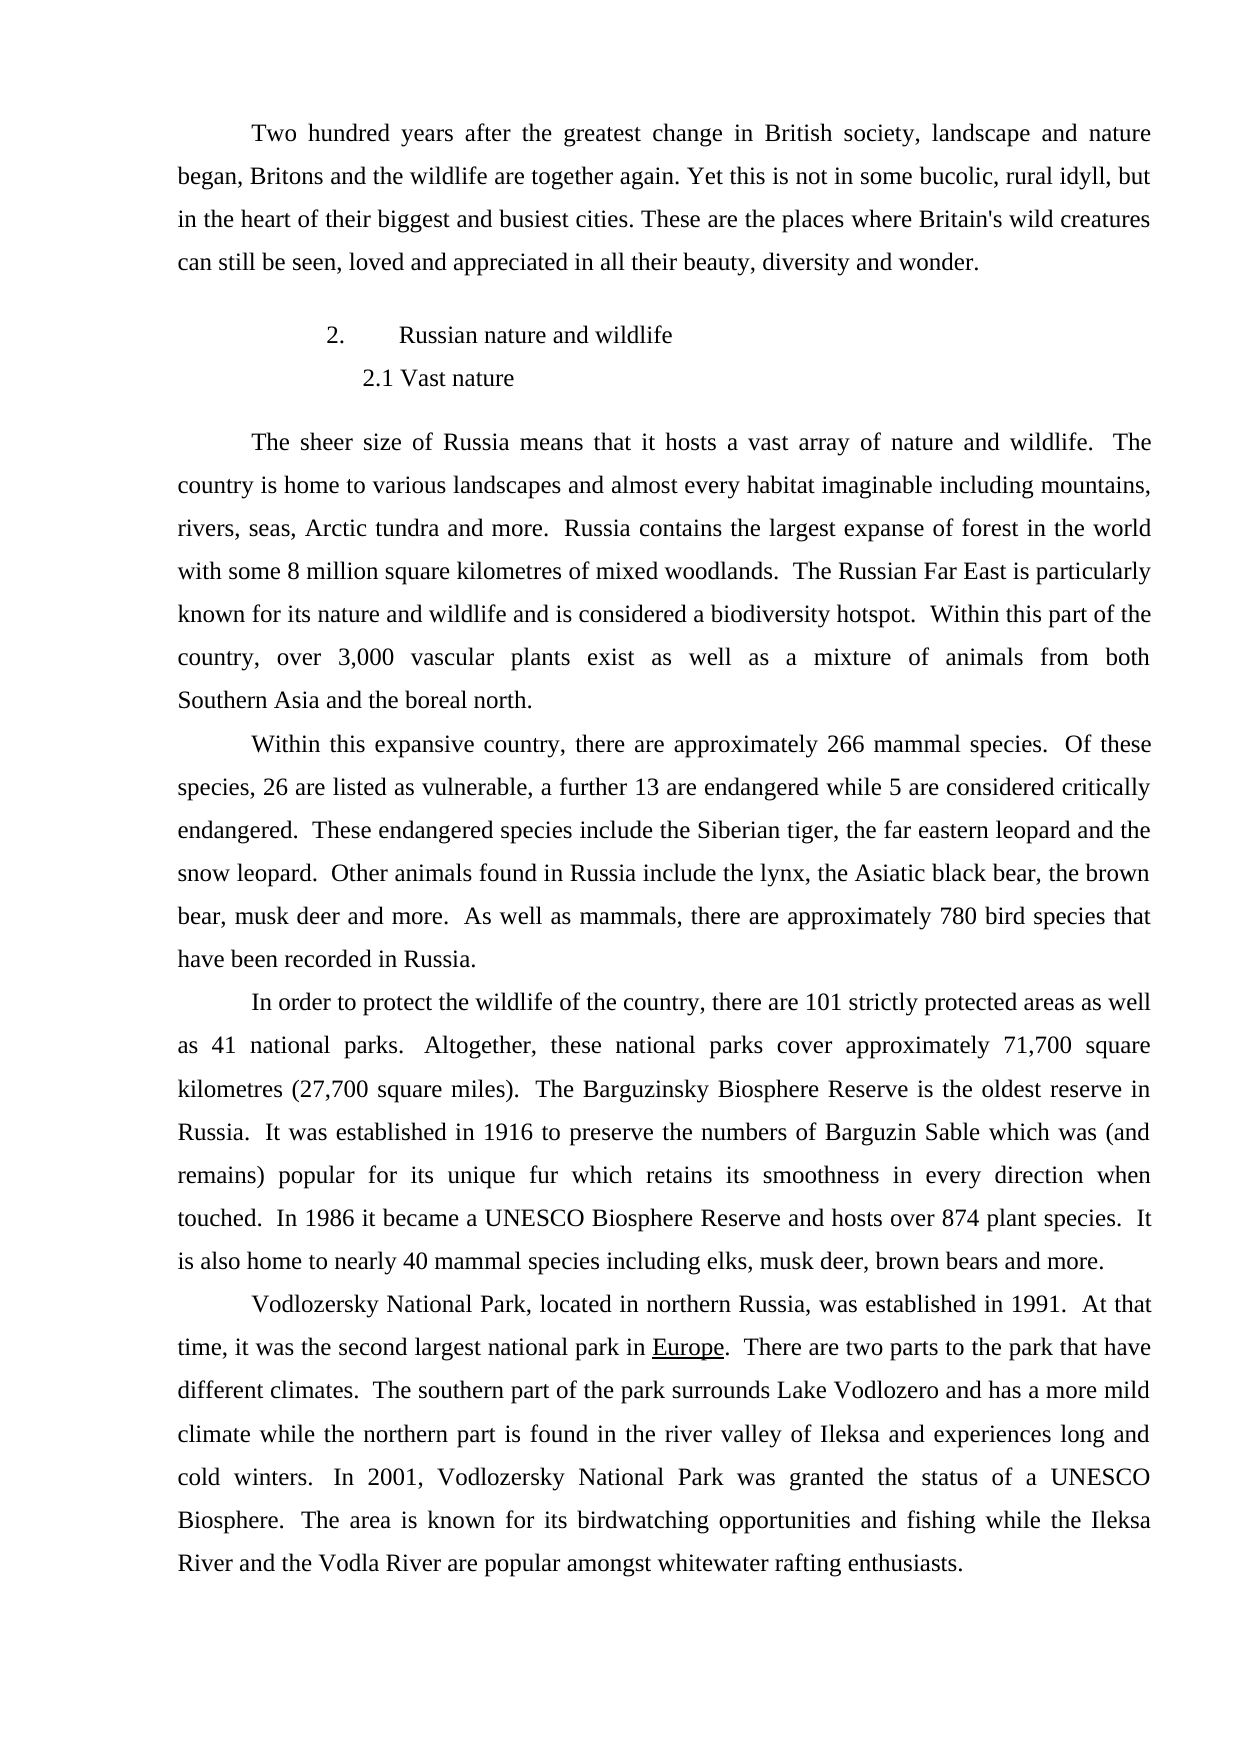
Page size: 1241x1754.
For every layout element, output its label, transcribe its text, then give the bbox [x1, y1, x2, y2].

list Russian nature and wildlife [252, 320, 1152, 348]
text Vodlozersky National Park, located in northern Russia, was established in 1991. At that time, it was the second largest national park in Europe. There are two parts to the park that have different climates. The southern part of the park surrounds Lake Vodlozero and has a more mild climate while the northern part is found in the river valley of Ileksa and experiences long and cold winters. In 2001, Vodlozersky National Park was granted the status of a UNESCO Biosphere. The area is known for its birdwatching opportunities and fishing while the Ileksa River and the Vodla River are popular amongst whitewater rafting enthusiasts. [177, 1289, 1152, 1577]
text Two hundred years after the greatest change in British society, landscape and nature began, Britons and the wildlife are together again. Yet this is not in some bucolic, rural idyll, but in the heart of their biggest and busiest cities. These are the places where Britain's wild creatures can still be seen, loved and appreciated in all their beauty, diversity and wonder. [177, 118, 1152, 276]
list 2.1 Vast nature [288, 363, 1152, 392]
text Within this expansive country, there are approximately 266 mammal species. Of these species, 26 are listed as vulnerable, a further 13 are endangered while 5 are considered critically endangered. These endangered species include the Siberian tiger, the far eastern leopard and the snow leopard. Other animals found in Russia include the lynx, the Asiatic black bear, the brown bear, musk deer and more. As well as mammals, there are approximately 780 bird species that have been recorded in Russia. [177, 729, 1152, 973]
text In order to protect the wildlife of the country, there are 101 strictly protected areas as well as 41 national parks. Altogether, these national parks cover approximately 71,700 square kilometres (27,700 square miles). The Barguzinsky Biosphere Reserve is the oldest reserve in Russia. It was established in 1916 to preserve the numbers of Barguzin Sable which was (and remains) popular for its unique fur which retains its smoothness in every direction when touched. In 1986 it became a UNESCO Biosphere Reserve and hosts over 874 plant species. It is also home to nearly 40 mammal species including elks, musk deer, brown bears and more. [177, 987, 1152, 1275]
text The sheer size of Russia means that it hosts a vast array of nature and wildlife. The country is home to various landscapes and almost every habitat imaginable including mountains, rivers, seas, Arctic tundra and more. Russia contains the largest expanse of forest in the world with some 8 million square kilometres of mixed woodlands. The Russian Far East is particularly known for its nature and wildlife and is considered a biodiversity hotspot. Within this part of the country, over 3,000 vascular plants exist as well as a mixture of animals from both Southern Asia and the boreal north. [177, 427, 1152, 714]
